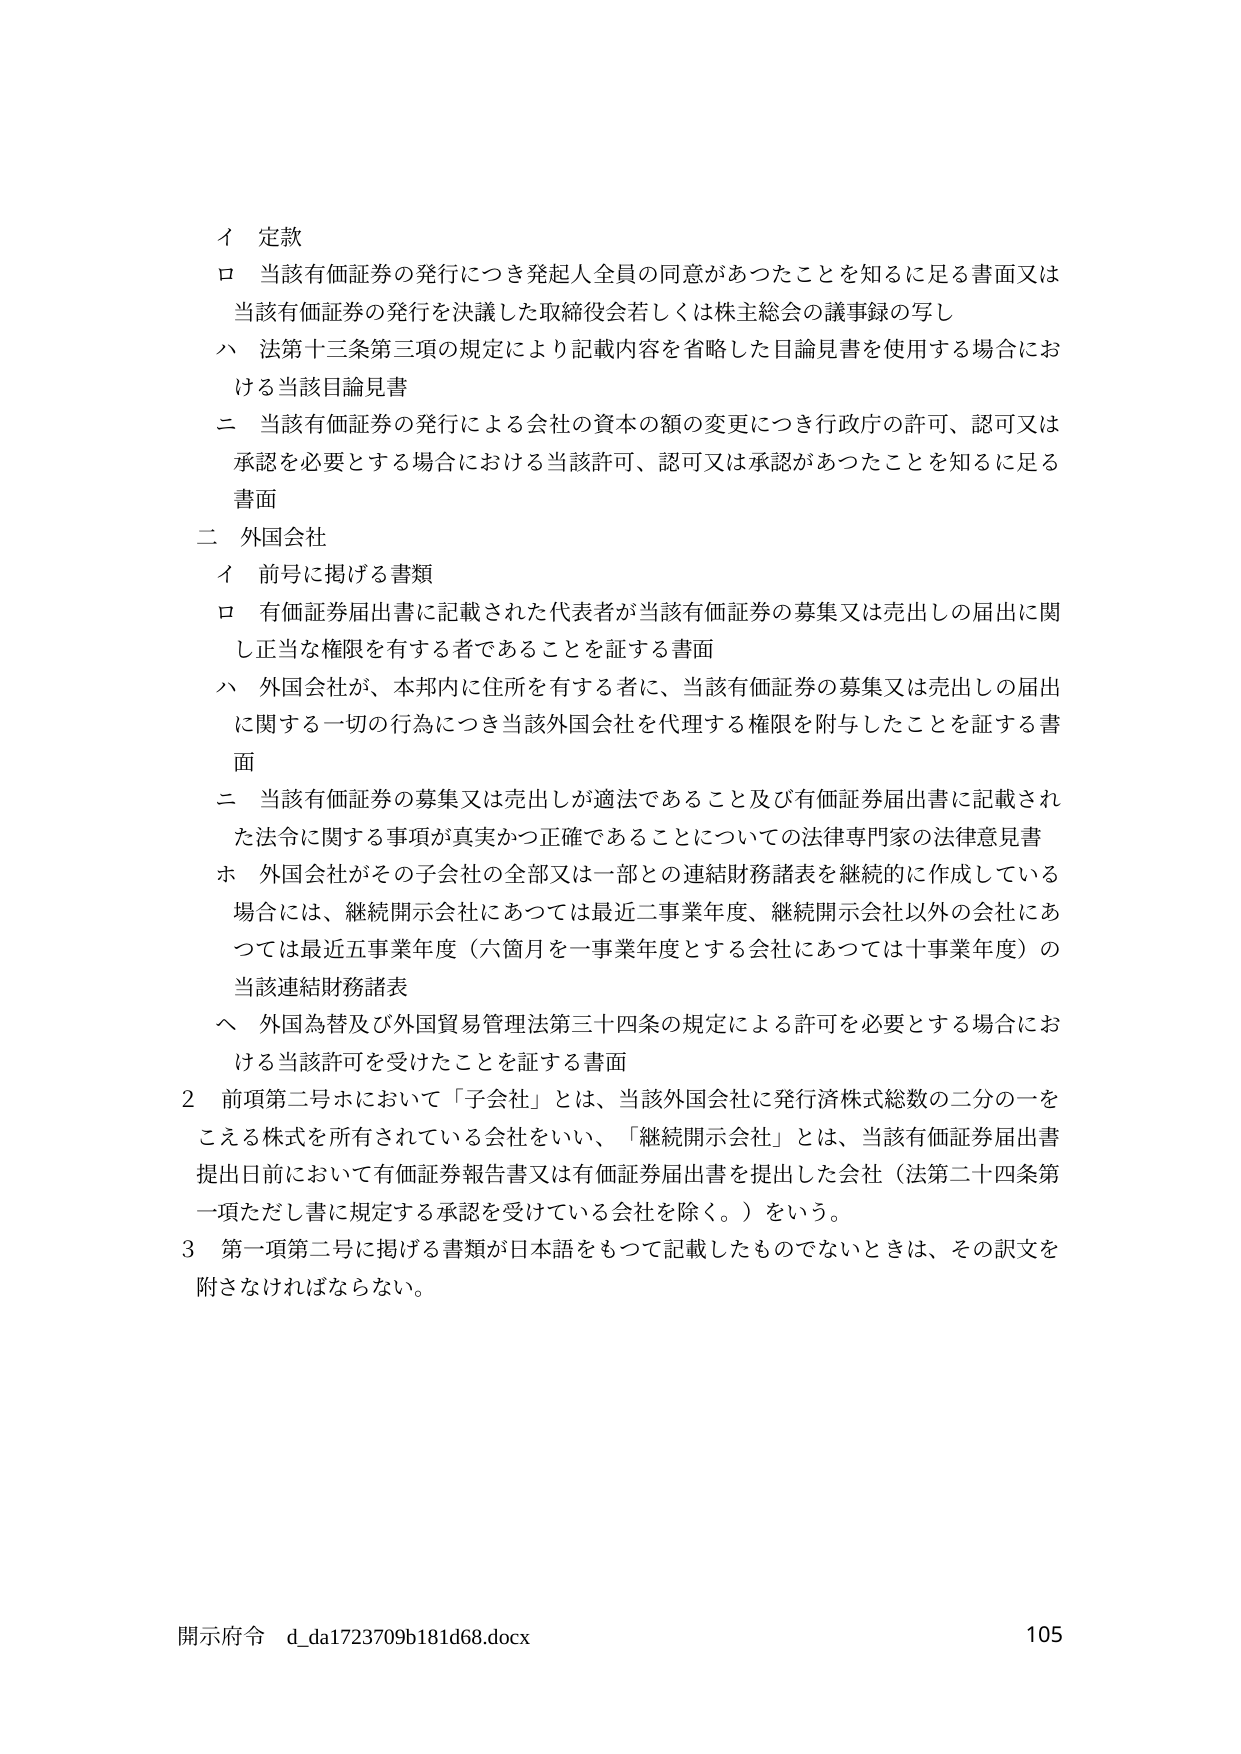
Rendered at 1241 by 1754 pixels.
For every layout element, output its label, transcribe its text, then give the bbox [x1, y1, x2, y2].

text ニ 当該有価証券の募集又は売出しが適法であること及び有価証券届出書に記載された法令に関する事項が真実かつ正確であることについての法律専門家の法律意見書 [215, 779, 1063, 854]
text ホ 外国会社がその子会社の全部又は一部との連結財務諸表を継続的に作成している場合には、継続開示会社にあつては最近二事業年度、継続開示会社以外の会社にあつては最近五事業年度（六箇月を一事業年度とする会社にあつては十事業年度）の当該連結財務諸表 [215, 854, 1063, 1004]
text ３ 第一項第二号に掲げる書類が日本語をもつて記載したものでないときは、その訳文を附さなければならない。 [177, 1229, 1063, 1304]
text ニ 当該有価証券の発行による会社の資本の額の変更につき行政庁の許可、認可又は承認を必要とする場合における当該許可、認可又は承認があつたことを知るに足る書面 [215, 404, 1063, 517]
text ハ 法第十三条第三項の規定により記載内容を省略した目論見書を使用する場合における当該目論見書 [215, 329, 1063, 404]
text ２ 前項第二号ホにおいて「子会社」とは、当該外国会社に発行済株式総数の二分の一をこえる株式を所有されている会社をいい、「継続開示会社」とは、当該有価証券届出書提出日前において有価証券報告書又は有価証券届出書を提出した会社（法第二十四条第一項ただし書に規定する承認を受けている会社を除く。）をいう。 [177, 1079, 1063, 1229]
text 二 外国会社 [196, 517, 1063, 554]
text ロ 当該有価証券の発行につき発起人全員の同意があつたことを知るに足る書面又は当該有価証券の発行を決議した取締役会若しくは株主総会の議事録の写し [215, 254, 1063, 329]
text ハ 外国会社が、本邦内に住所を有する者に、当該有価証券の募集又は売出しの届出に関する一切の行為につき当該外国会社を代理する権限を附与したことを証する書面 [215, 667, 1063, 779]
text イ 前号に掲げる書類 [215, 554, 1063, 592]
text イ 定款 [215, 217, 1063, 254]
text ヘ 外国為替及び外国貿易管理法第三十四条の規定による許可を必要とする場合における当該許可を受けたことを証する書面 [215, 1004, 1063, 1079]
text ロ 有価証券届出書に記載された代表者が当該有価証券の募集又は売出しの届出に関し正当な権限を有する者であることを証する書面 [215, 592, 1063, 667]
